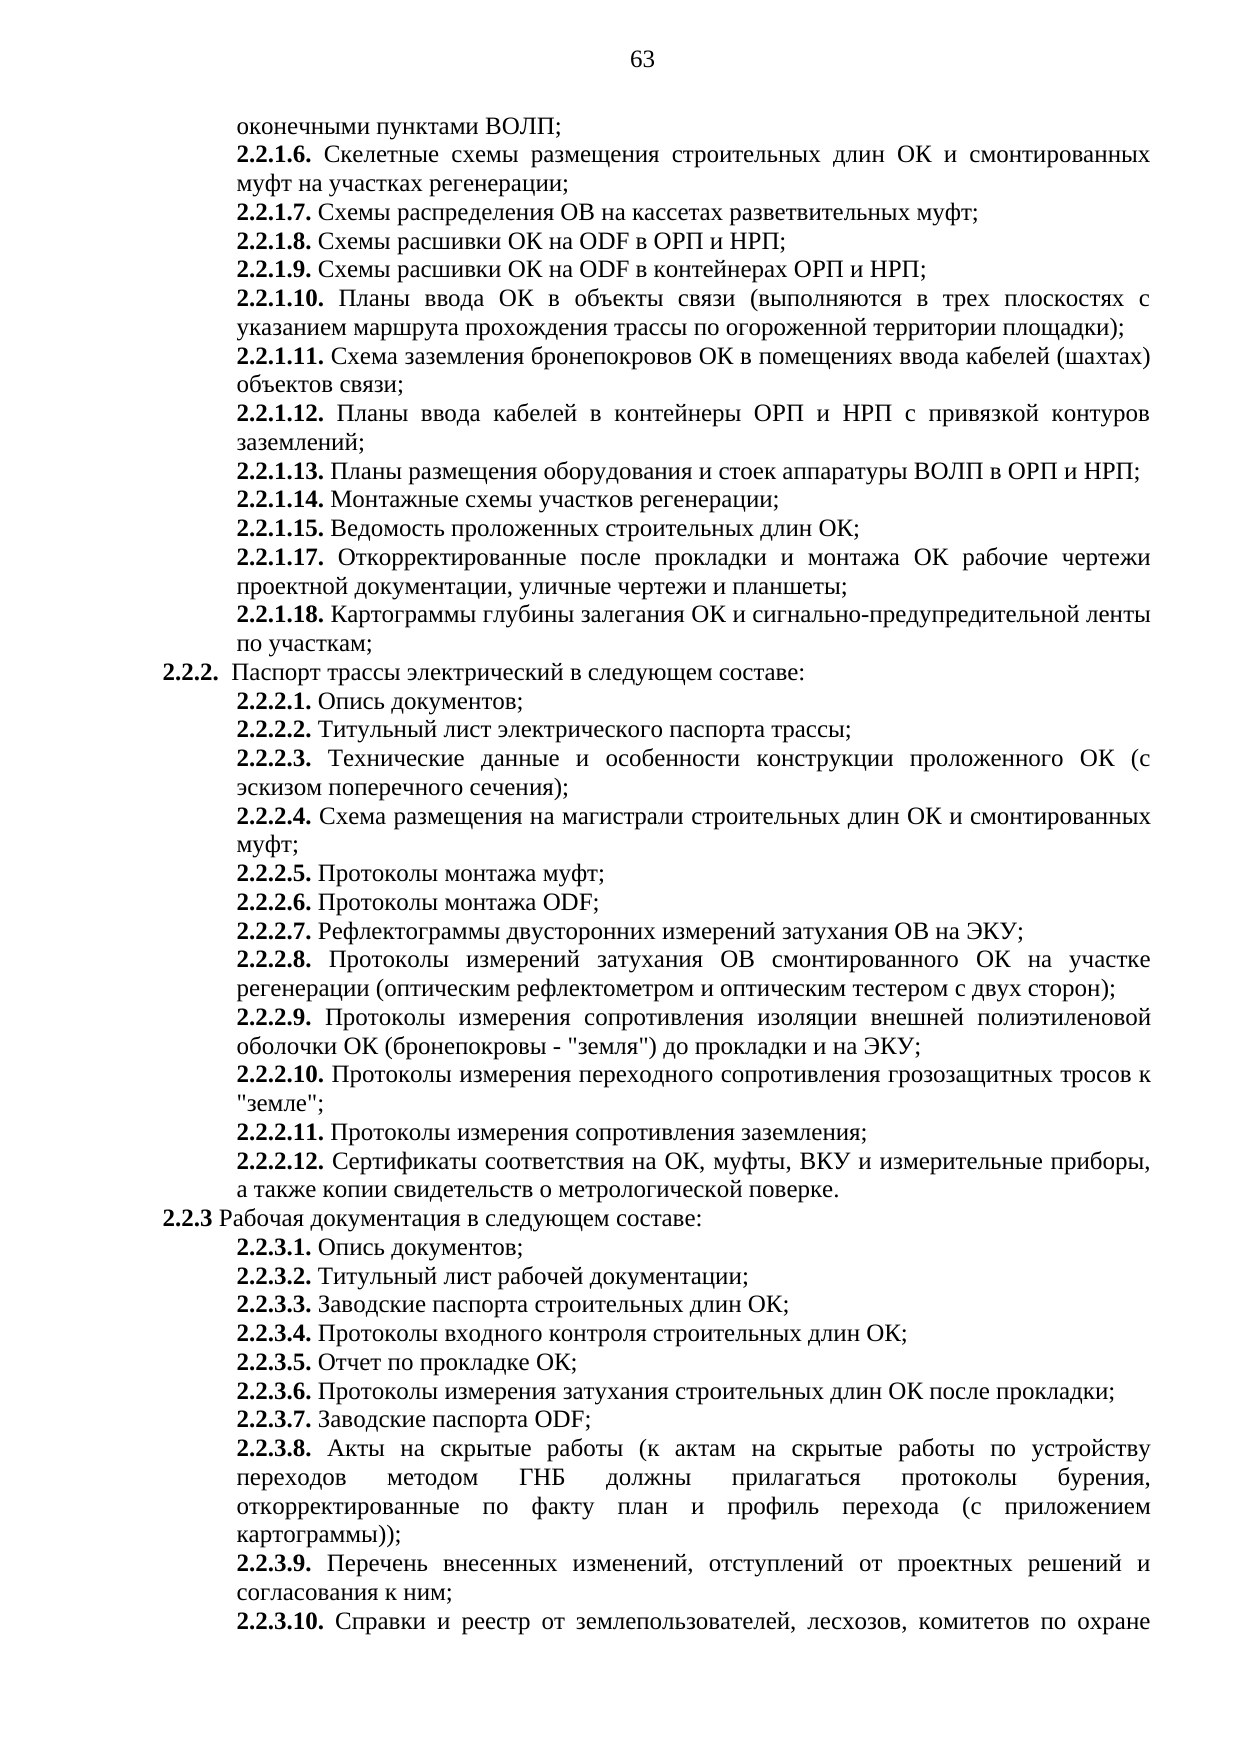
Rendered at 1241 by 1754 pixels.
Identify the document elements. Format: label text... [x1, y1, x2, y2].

text 2.2.2.6. Протоколы монтажа ODF; [236, 887, 1152, 916]
text 2.2.3.6. Протоколы измерения затухания строительных длин ОК после прокладки; [236, 1376, 1152, 1404]
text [236, 111, 1152, 139]
text 2.2.3.2. Титульный лист рабочей документации; [236, 1261, 1152, 1289]
text 2.2.1.11. Схема заземления бронепокровов ОК в помещениях ввода кабелей (шахтах) объектов связи; [236, 341, 1152, 398]
text 2.2.3.5. Отчет по прокладке ОК; [236, 1347, 1152, 1376]
text 2.2.1.15. Ведомость проложенных строительных длин ОК; [236, 513, 1152, 542]
text 2.2.2.1. Опись документов; [236, 686, 1152, 714]
text 2.2.1.8. Схемы расшивки ОК на ODF в ОРП и НРП; [236, 226, 1152, 254]
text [236, 1606, 1152, 1634]
text 2.2.2.5. Протоколы монтажа муфт; [236, 858, 1152, 887]
text 2.2.1.12. Планы ввода кабелей в контейнеры ОРП и НРП с привязкой контуров заземлений; [236, 398, 1152, 456]
text 2.2.2.4. Схема размещения на магистрали строительных длин ОК и смонтированных муфт; [236, 801, 1152, 858]
text 2.2.2.11. Протоколы измерения сопротивления заземления; [236, 1117, 1152, 1146]
text 2.2.2.9. Протоколы измерения сопротивления изоляции внешней полиэтиленовой оболочки ОК (бронепокровы - "земля") до прокладки и на ЭКУ; [236, 1002, 1152, 1059]
text 2.2.3.1. Опись документов; [236, 1232, 1152, 1261]
text 2.2.1.7. Схемы распределения ОВ на кассетах разветвительных муфт; [236, 197, 1152, 226]
text 2.2.2. Паспорт трассы электрический в следующем составе: [162, 657, 1152, 686]
text 2.2.3 Рабочая документация в следующем составе: [162, 1203, 1152, 1232]
text 2.2.3.4. Протоколы входного контроля строительных длин ОК; [236, 1318, 1152, 1347]
text 2.2.2.8. Протоколы измерений затухания ОВ смонтированного ОК на участке регенерации (оптическим рефлектометром и оптическим тестером с двух сторон); [236, 944, 1152, 1002]
text 2.2.1.18. Картограммы глубины залегания ОК и сигнально-предупредительной ленты по участкам; [236, 599, 1152, 657]
text 2.2.1.13. Планы размещения оборудования и стоек аппаратуры ВОЛП в ОРП и НРП; [236, 456, 1152, 484]
text 2.2.3.8. Акты на скрытые работы (к актам на скрытые работы по устройству переходов методом ГНБ должны прилагаться протоколы бурения, откорректированные по факту план и профиль перехода (с приложением картограммы)); [236, 1433, 1152, 1548]
text 2.2.2.7. Рефлектограммы двусторонних измерений затухания ОВ на ЭКУ; [236, 916, 1152, 944]
text 2.2.1.14. Монтажные схемы участков регенерации; [236, 484, 1152, 513]
text 2.2.3.9. Перечень внесенных изменений, отступлений от проектных решений и согласования к ним; [236, 1548, 1152, 1606]
text 2.2.1.9. Схемы расшивки ОК на ODF в контейнерах ОРП и НРП; [236, 254, 1152, 283]
text 2.2.1.17. Откорректированные после прокладки и монтажа ОК рабочие чертежи проектной документации, уличные чертежи и планшеты; [236, 542, 1152, 599]
text 2.2.1.6. Скелетные схемы размещения строительных длин ОК и смонтированных муфт на участках регенерации; [236, 139, 1152, 197]
text 2.2.2.3. Технические данные и особенности конструкции проложенного ОК (с эскизом поперечного сечения); [236, 743, 1152, 801]
text 2.2.2.12. Сертификаты соответствия на ОК, муфты, ВКУ и измерительные приборы, а также копии свидетельств о метрологической поверке. [236, 1146, 1152, 1203]
text 2.2.3.7. Заводские паспорта ODF; [236, 1404, 1152, 1433]
text 2.2.2.10. Протоколы измерения переходного сопротивления грозозащитных тросов к "земле"; [236, 1059, 1152, 1117]
text 2.2.2.2. Титульный лист электрического паспорта трассы; [236, 714, 1152, 743]
text 2.2.1.10. Планы ввода ОК в объекты связи (выполняются в трех плоскостях с указанием маршрута прохождения трассы по огороженной территории площадки); [236, 283, 1152, 341]
text 2.2.3.3. Заводские паспорта строительных длин ОК; [236, 1289, 1152, 1318]
